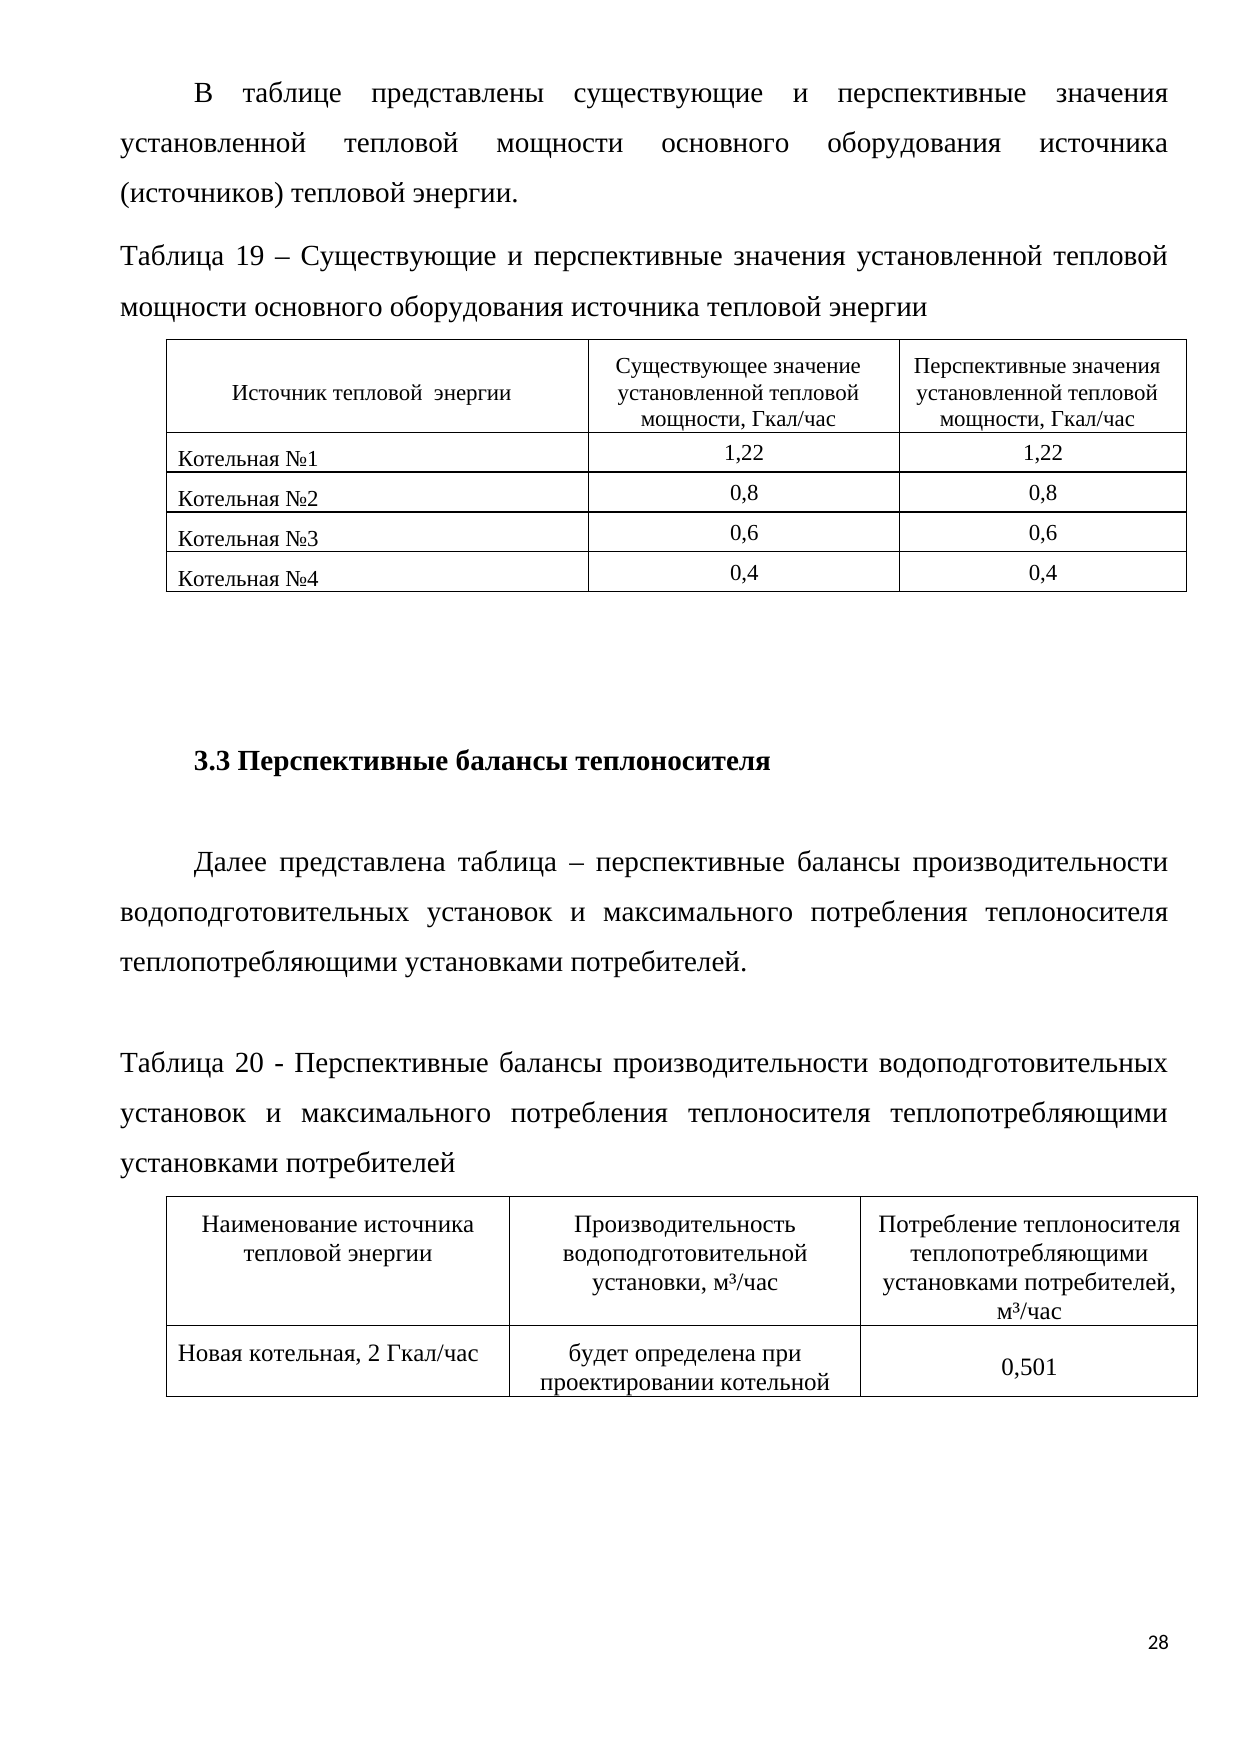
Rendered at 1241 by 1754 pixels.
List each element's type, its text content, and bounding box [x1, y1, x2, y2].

table_cell 0,4 [900, 552, 1186, 591]
table_header Наименование источника тепловой энергии [167, 1197, 509, 1324]
table_cell Котельная №1 [167, 433, 588, 471]
table_cell Котельная №3 [167, 513, 588, 551]
text Таблица 19 – Существующие и перспективные значения установленной тепловой мощности основного оборудования источника тепловой энергии [120, 238, 1169, 322]
text Далее представлена таблица – перспективные балансы производительности водоподготовительных установок и максимального потребления теплоносителя теплопотребляющими установками потребителей. [120, 844, 1169, 978]
table_cell 0,6 [589, 513, 899, 551]
table_cell 0,6 [900, 513, 1186, 551]
text В таблице представлены существующие и перспективные значения установленной тепловой мощности основного оборудования источника (источников) тепловой энергии. [120, 75, 1169, 209]
table_cell 0,4 [589, 552, 899, 591]
table_cell 1,22 [900, 433, 1186, 471]
table_cell 0,501 [861, 1326, 1197, 1396]
table_cell 0,8 [589, 473, 899, 511]
table_cell Котельная №4 [167, 552, 588, 591]
table_header Производительность водоподготовительной установки, м³/час [510, 1197, 860, 1324]
table_header Существующее значение установленной тепловой мощности, Гкал/час [589, 340, 899, 432]
text 3.3 Перспективные балансы теплоносителя [120, 743, 1169, 777]
table_cell будет определена при проектировании котельной [510, 1326, 860, 1396]
text Таблица 20 - Перспективные балансы производительности водоподготовительных установок и максимального потребления теплоносителя теплопотребляющими установками потребителей [120, 1045, 1169, 1179]
table_cell Новая котельная, 2 Гкал/час [167, 1326, 509, 1396]
table_header Потребление теплоносителя теплопотребляющими установками потребителей, м³/час [861, 1197, 1197, 1324]
table_cell 0,8 [900, 473, 1186, 511]
table_header Источник тепловой энергии [167, 340, 588, 432]
table_cell 1,22 [589, 433, 899, 471]
table_header Перспективные значения установленной тепловой мощности, Гкал/час [900, 340, 1186, 432]
table_cell Котельная №2 [167, 473, 588, 511]
